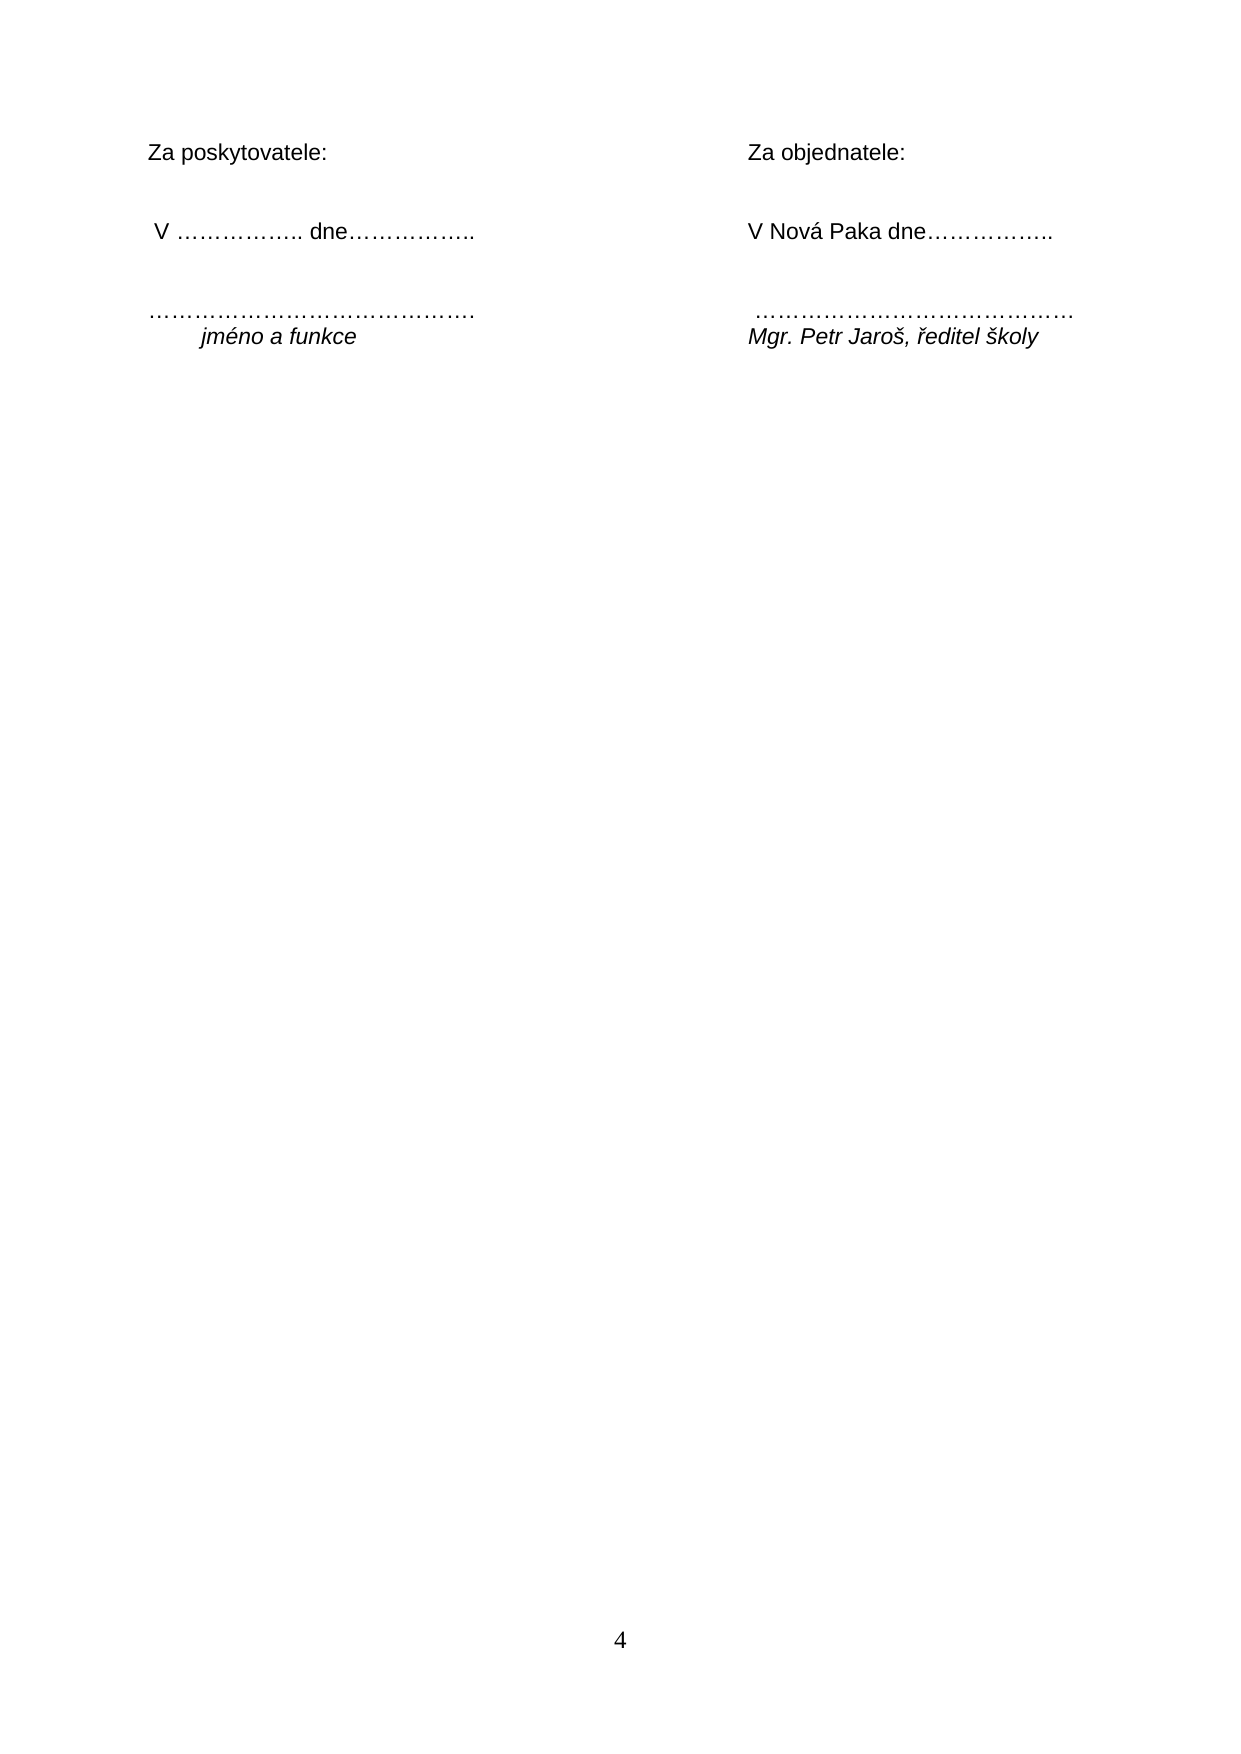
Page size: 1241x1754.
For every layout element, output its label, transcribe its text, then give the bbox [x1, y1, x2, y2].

text V …………….. dne…………….. V Nová Paka dne…………….. [148, 218, 1092, 244]
text jméno a funkce Mgr. Petr Jaroš, ředitel školy [148, 323, 1092, 349]
text Za poskytovatele: Za objednatele: [148, 139, 1092, 165]
text ……………………………………. …………………………………… [148, 297, 1092, 323]
